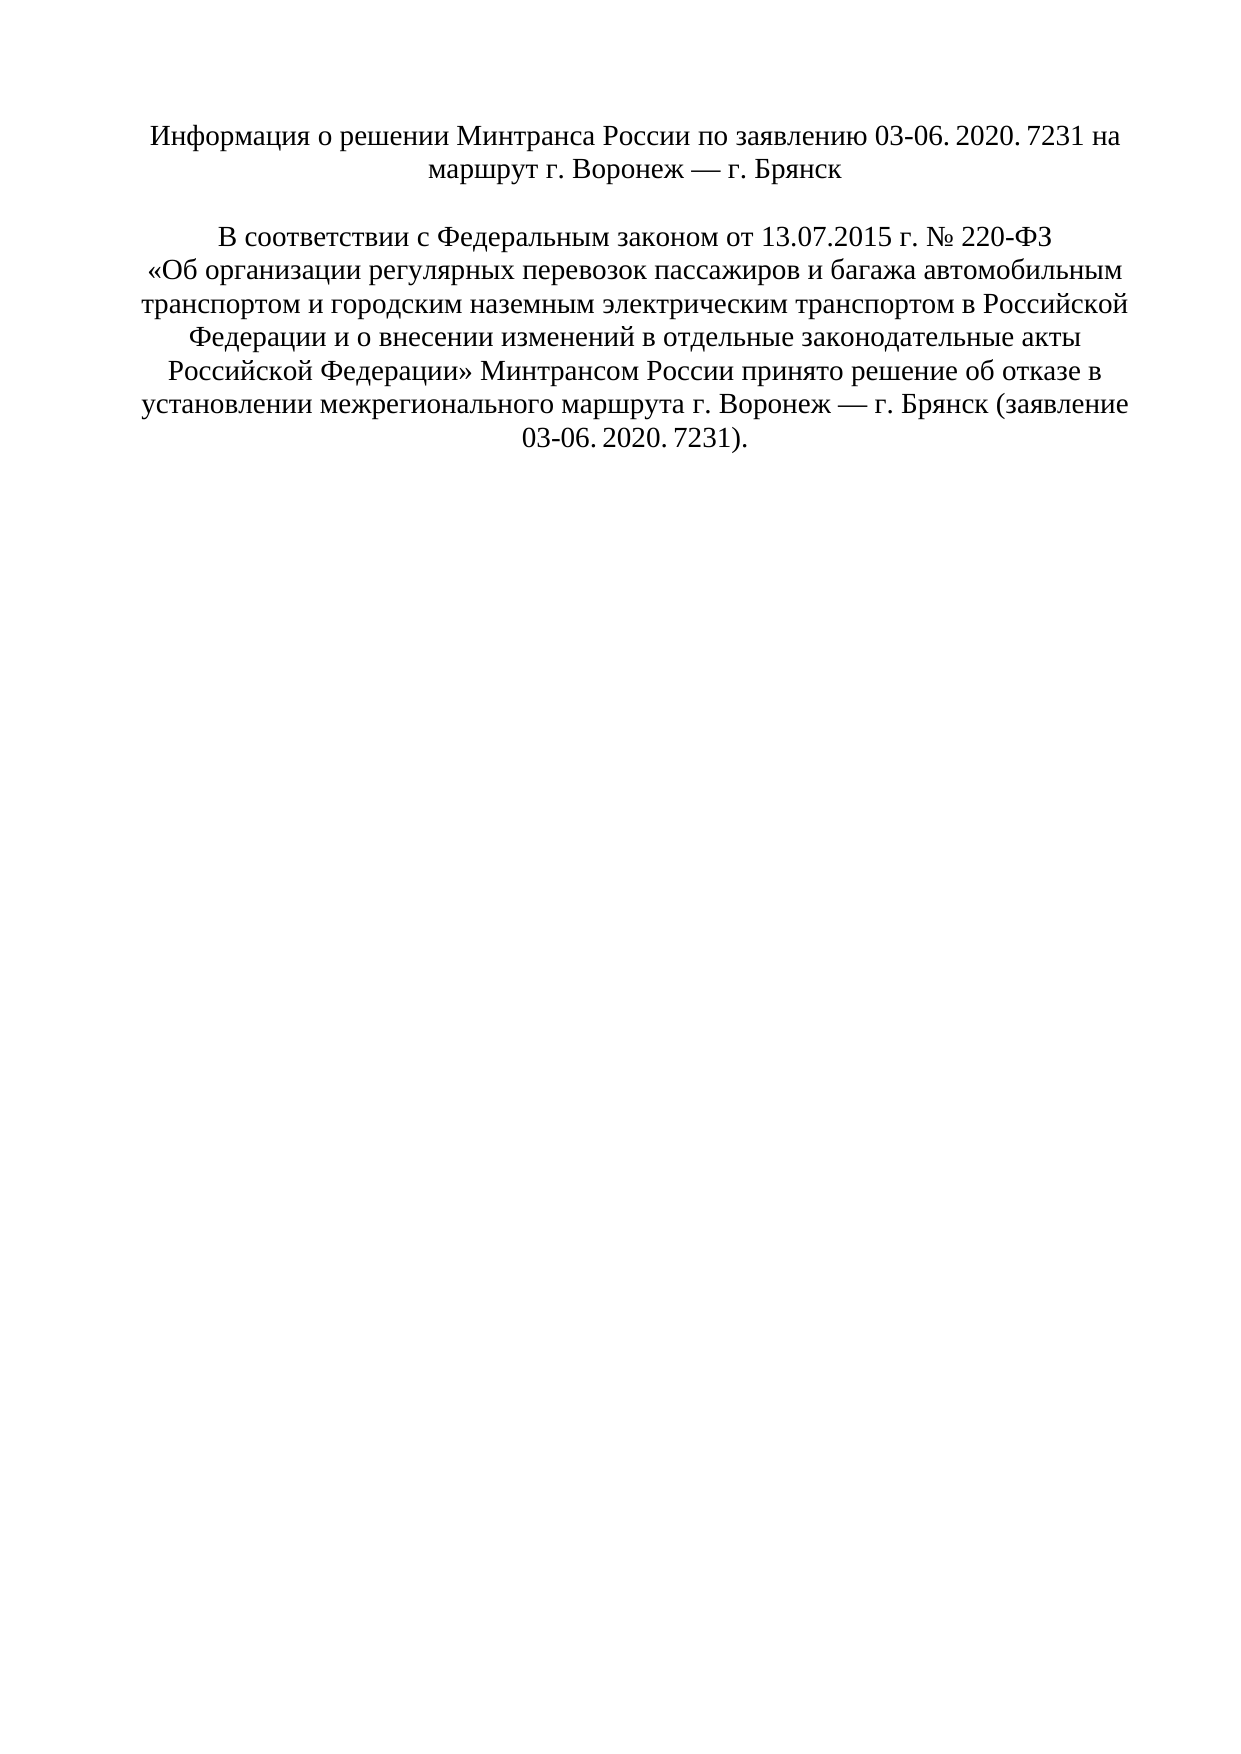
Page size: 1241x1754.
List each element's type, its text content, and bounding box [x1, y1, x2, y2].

text Информация о решении Минтранса России по заявлению 03-06. 2020. 7231 на маршрут г. Воронеж — г. Брянск [118, 118, 1152, 185]
text В соответствии с Федеральным законом от 13.07.2015 г. № 220-ФЗ «Об организации регулярных перевозок пассажиров и багажа автомобильным транспортом и городским наземным электрическим транспортом в Российской Федерации и о внесении изменений в отдельные законодательные акты Российской Федерации» Минтрансом России принято решение об отказе в установлении межрегионального маршрута г. Воронеж — г. Брянск (заявление 03-06. 2020. 7231). [118, 219, 1152, 453]
